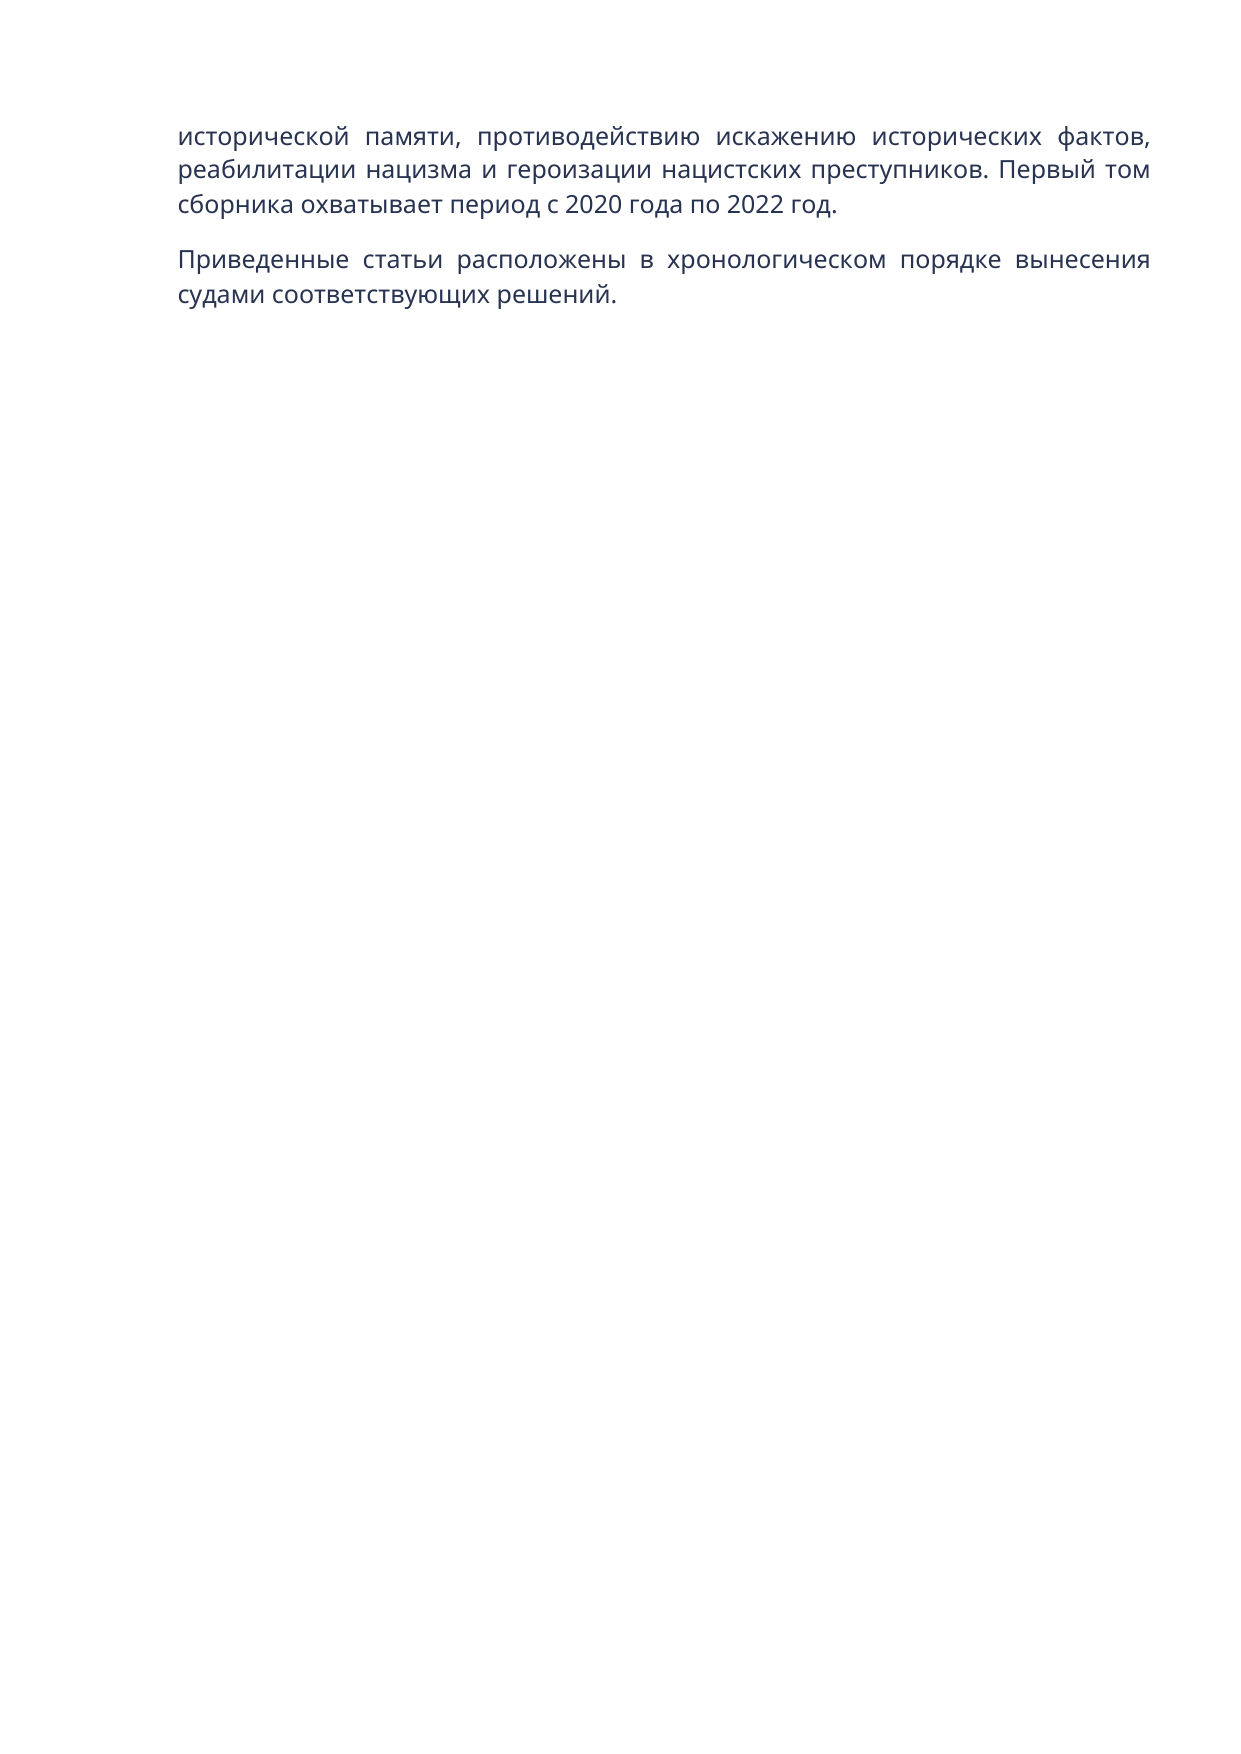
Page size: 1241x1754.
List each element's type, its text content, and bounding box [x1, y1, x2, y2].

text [177, 118, 1152, 220]
text Приведенные статьи расположены в хронологическом порядке вынесения судами соответствующих решений. [177, 242, 1152, 310]
